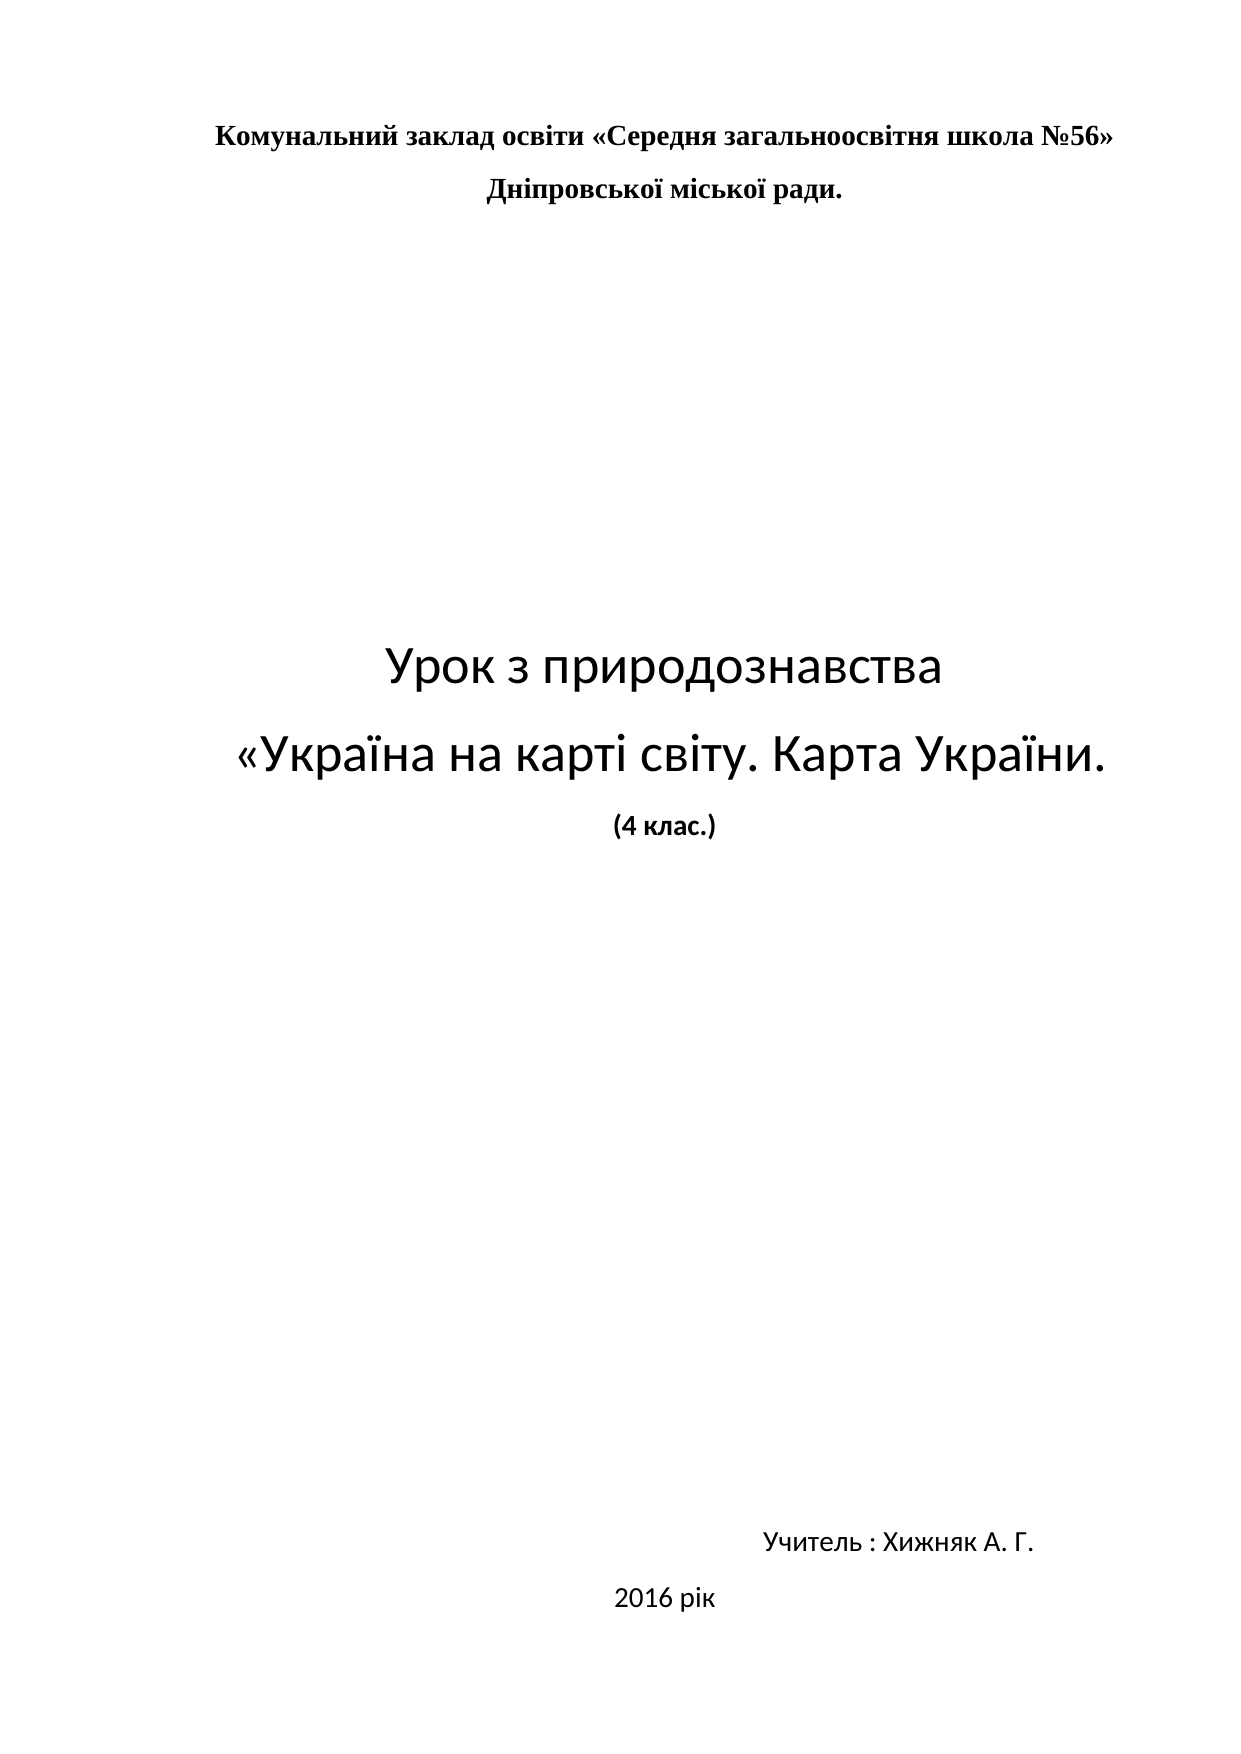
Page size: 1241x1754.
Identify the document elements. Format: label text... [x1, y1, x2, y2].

text 2016 рік [177, 1579, 1152, 1614]
text Комунальний заклад освіти «Середня загальноосвітня школа №56» [177, 118, 1152, 152]
text Урок з природознавства [177, 631, 1152, 697]
text (4 клас.) [177, 807, 1152, 843]
text «Україна на карті світу. Карта України. [177, 719, 1152, 785]
text Учитель : Хижняк А. Г. [177, 1523, 1152, 1559]
text Дніпровської міської ради. [177, 171, 1152, 204]
